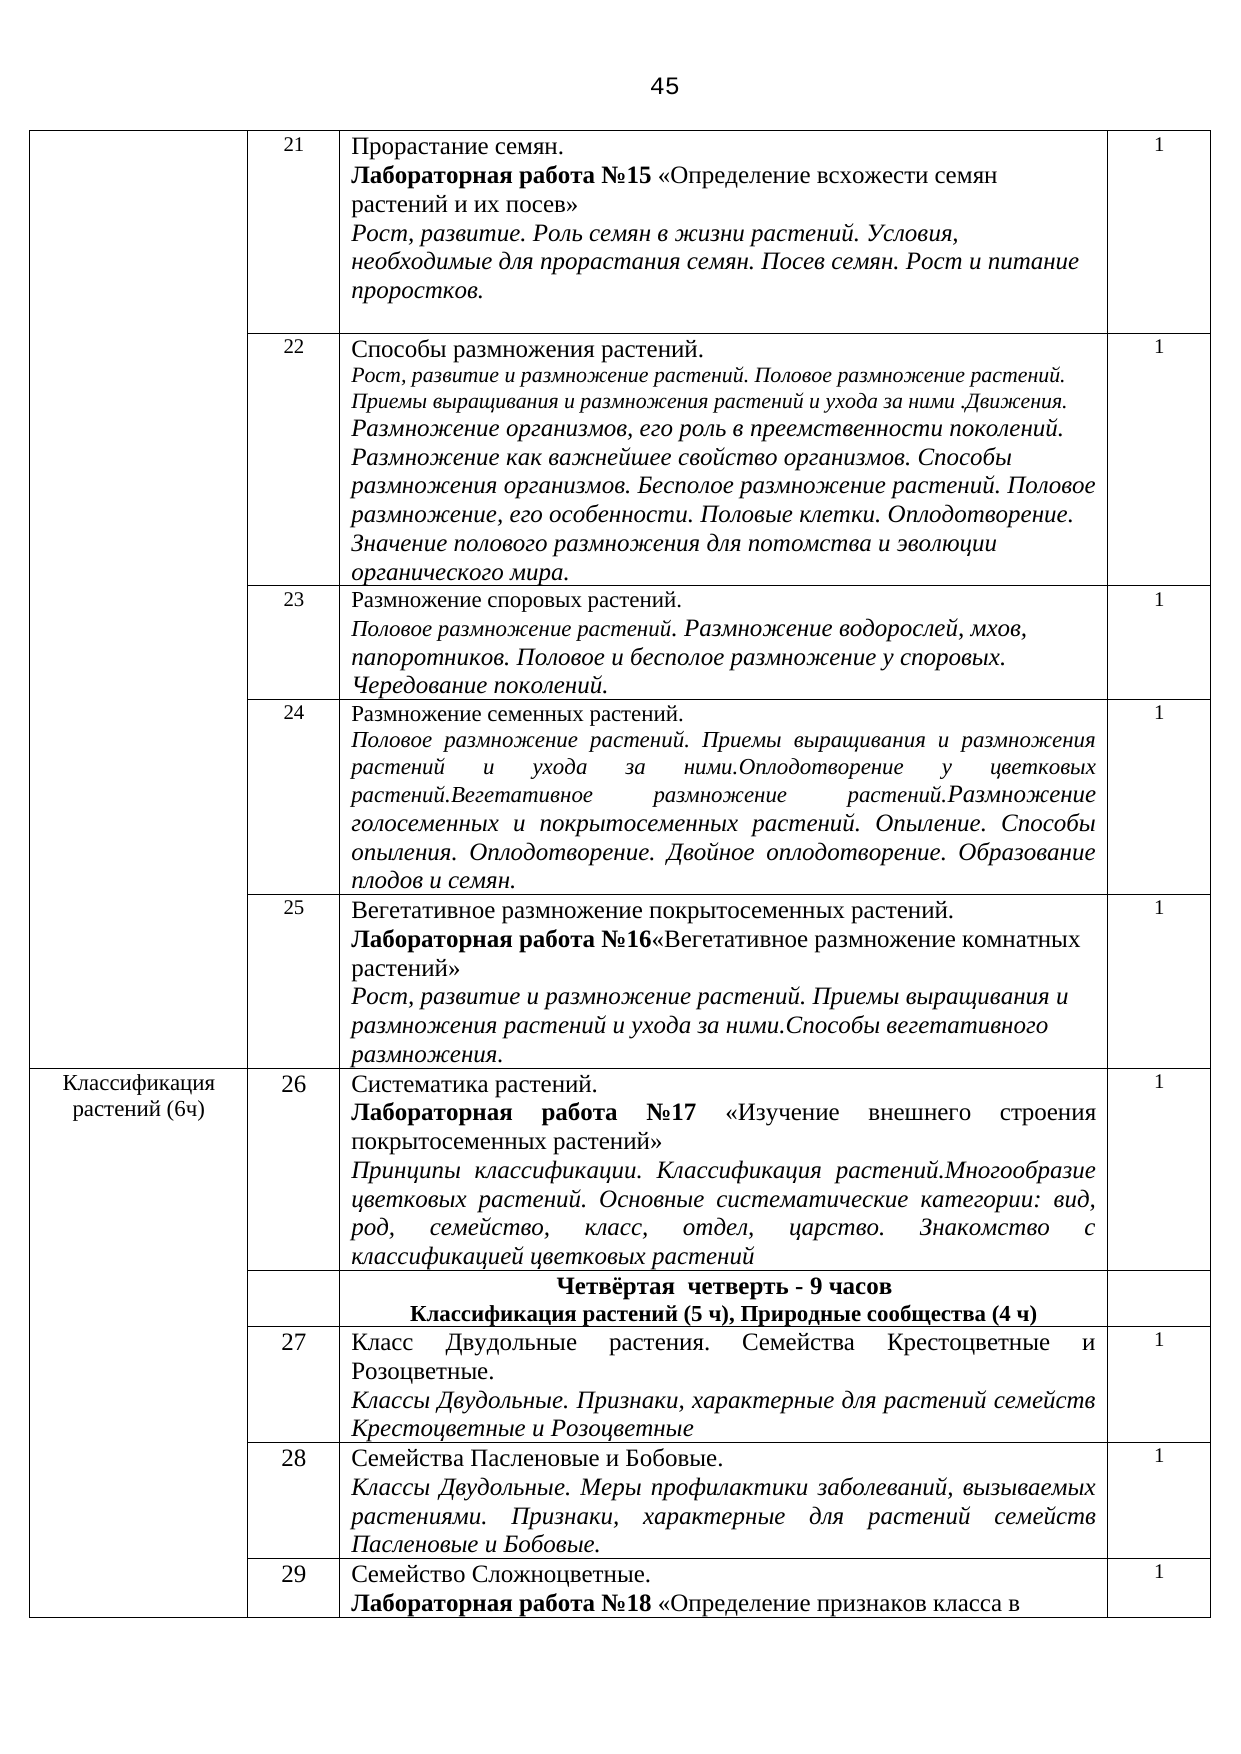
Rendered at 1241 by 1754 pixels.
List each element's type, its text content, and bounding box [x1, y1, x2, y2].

table_cell [1108, 1271, 1210, 1326]
table_cell Размножение семенных растений. Половое размножение растений. Приемы выращивания и размножения растений и ухода за ними.Оплодотворение у цветковых растений.Вегетативное размножение растений.Размножение голосеменных и покрытосеменных растений. Опыление. Способы опыления. Оплодотворение. Двойное оплодотворение. Образование плодов и семян. [340, 700, 1107, 894]
table_cell 27 [248, 1327, 339, 1442]
table_cell 29 [248, 1559, 339, 1617]
table_cell 1 [1108, 334, 1210, 585]
table_cell 1 [1108, 1559, 1210, 1617]
table_cell 22 [248, 334, 339, 585]
table_cell Размножение споровых растений. Половое размножение растений. Размножение водорослей, мхов, папоротников. Половое и бесполое размножение у споровых. Чередование поколений. [340, 586, 1107, 699]
table_cell Семейства Пасленовые и Бобовые. Классы Двудольные. Меры профилактики заболеваний, вызываемых растениями. Признаки, характерные для растений семейств Пасленовые и Бобовые. [340, 1443, 1107, 1558]
table_cell Способы размножения растений. Рост, развитие и размножение растений. Половое размножение растений. Приемы выращивания и размножения растений и ухода за ними .Движения. Размножение организмов, его роль в преемственности поколений. Размножение как важнейшее свойство организмов. Способы размножения организмов. Бесполое размножение растений. Половое размножение, его особенности. Половые клетки. Оплодотворение. Значение полового размножения для потомства и эволюции органического мира. [340, 334, 1107, 585]
table_cell 1 [1108, 700, 1210, 894]
table_cell 1 [1108, 1069, 1210, 1270]
table_cell 28 [248, 1443, 339, 1558]
table_cell 1 [1108, 1443, 1210, 1558]
table_cell 1 [1108, 895, 1210, 1068]
table_cell 1 [1108, 131, 1210, 333]
table_cell 24 [248, 700, 339, 894]
table_cell Вегетативное размножение покрытосеменных растений. Лабораторная работа №16«Вегетативное размножение комнатных растений» Рост, развитие и размножение растений. Приемы выращивания и размножения растений и ухода за ними.Способы вегетативного размножения. [340, 895, 1107, 1068]
table_cell 26 [248, 1069, 339, 1270]
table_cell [30, 131, 247, 1068]
table_cell 21 [248, 131, 339, 333]
table_cell 1 [1108, 1327, 1210, 1442]
table_cell [248, 1271, 339, 1326]
table_cell Классификация растений (6ч) [30, 1069, 247, 1617]
table_cell 23 [248, 586, 339, 699]
table_cell Класс Двудольные растения. Семейства Крестоцветные и Розоцветные. Классы Двудольные. Признаки, характерные для растений семейств Крестоцветные и Розоцветные [340, 1327, 1107, 1442]
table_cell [340, 1559, 1107, 1617]
table_cell 25 [248, 895, 339, 1068]
table_cell Четвёртая четверть - 9 часов Классификация растений (5 ч), Природные сообщества (4 ч) [340, 1271, 1107, 1326]
table_cell 1 [1108, 586, 1210, 699]
table_cell Прорастание семян. Лабораторная работа №15 «Определение всхожести семян растений и их посев» Рост, развитие. Роль семян в жизни растений. Условия, необходимые для прорастания семян. Посев семян. Рост и питание проростков. [340, 131, 1107, 333]
table_cell Систематика растений. Лабораторная работа №17 «Изучение внешнего строения покрытосеменных растений» Принципы классификации. Классификация растений.Многообразие цветковых растений. Основные систематические категории: вид, род, семейство, класс, отдел, царство. Знакомство с классификацией цветковых растений [340, 1069, 1107, 1270]
